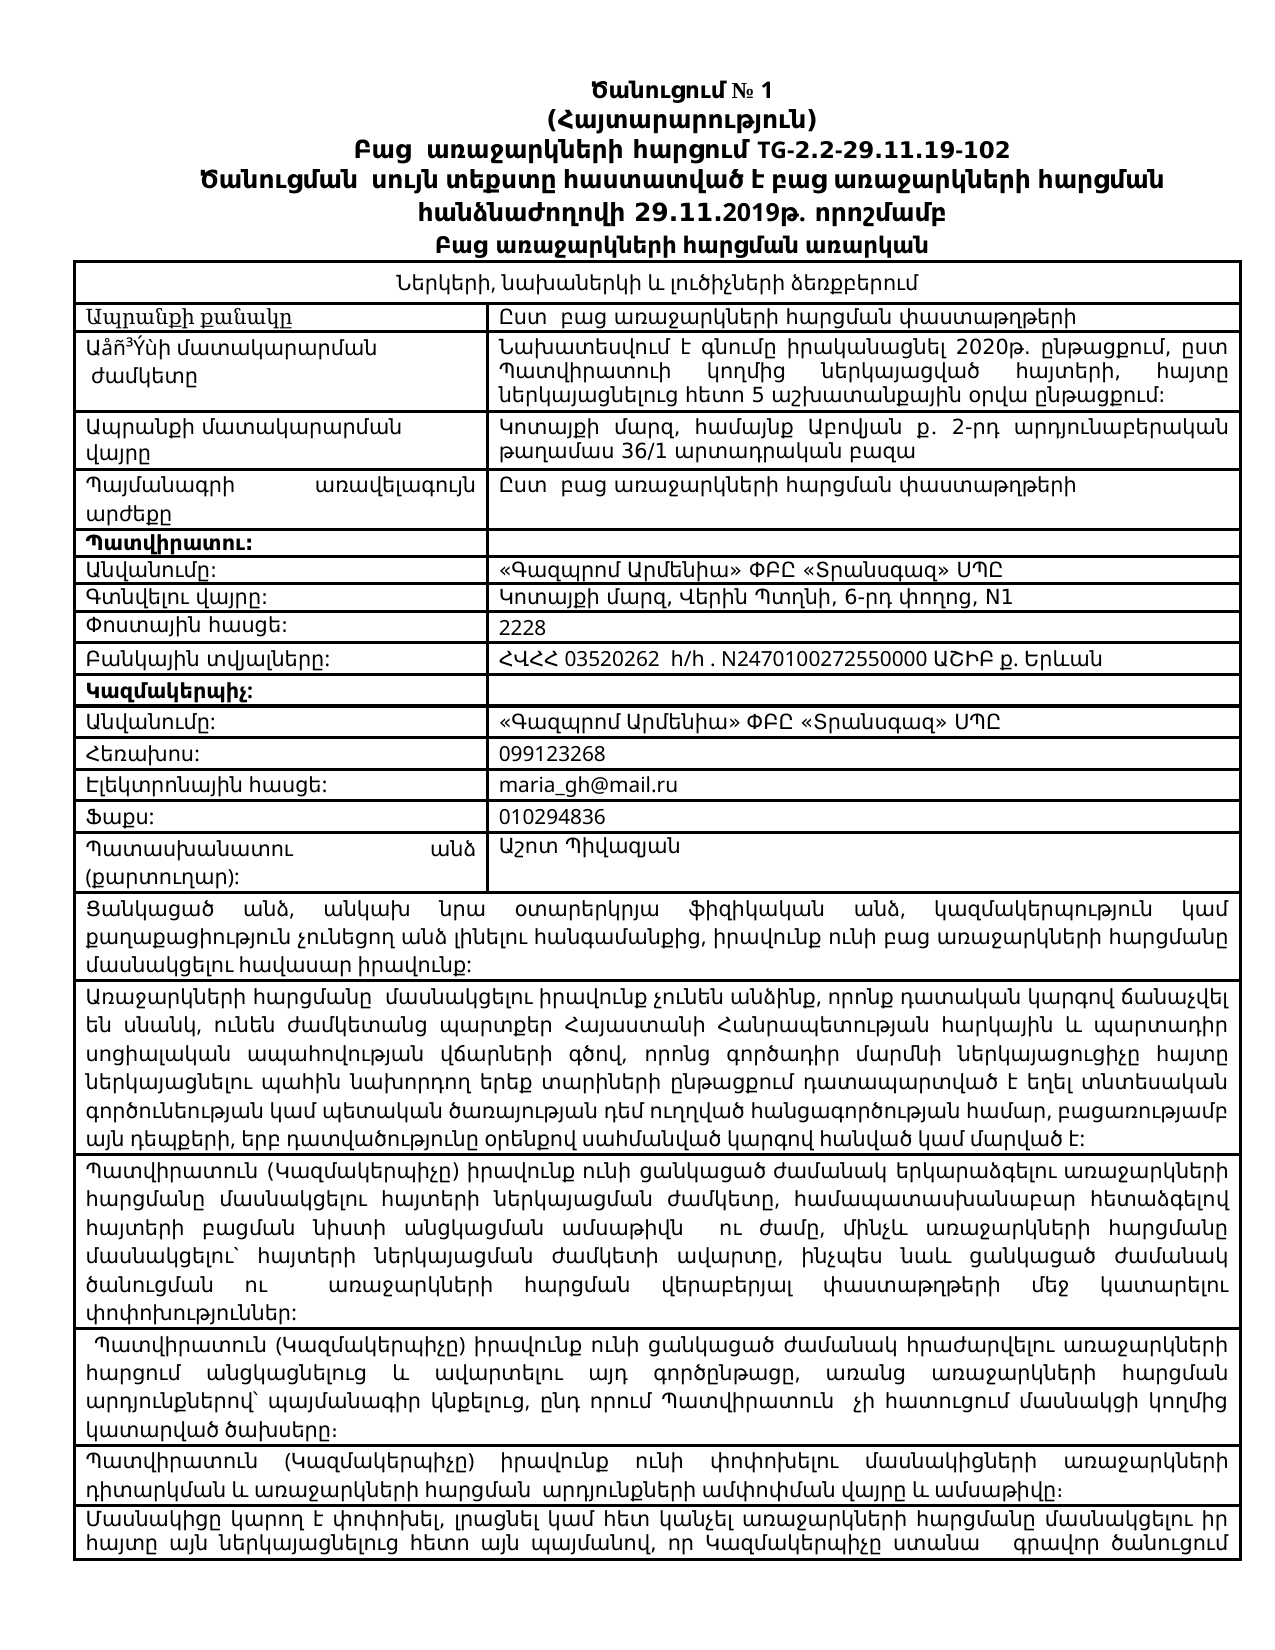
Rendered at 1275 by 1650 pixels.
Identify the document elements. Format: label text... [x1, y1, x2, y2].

table_cell Ֆաքս: [76, 802, 486, 831]
table_cell Ցանկացած անձ, անկախ նրա օտարերկրյա ֆիզիկական անձ, կազմակերպություն կամ քաղաքացիություն չունեցող անձ լինելու հանգամանքից, իրավունք ունի բաց առաջարկների հարցմանը մասնակցելու հավասար իրավունք: [76, 894, 1239, 979]
table_cell 2228 [489, 613, 1239, 641]
table_cell Աշոտ Պիվազյան [489, 834, 1239, 891]
table_cell Պատվիրատուն (Կազմակերպիչը) իրավունք ունի ցանկացած ժամանակ երկարաձգելու առաջարկների հարցմանը մասնակցելու հայտերի ներկայացման ժամկետը, համապատասխանաբար հետաձգելով հայտերի բացման նիստի անցկացման ամսաթիվն ու ժամը, մինչև առաջարկների հարցմանը մասնակցելու` հայտերի ներկայացման ժամկետի ավարտը, ինչպես նաև ցանկացած ժամանակ ծանուցման ու առաջարկների հարցման վերաբերյալ փաստաթղթերի մեջ կատարելու փոփոխություններ: [76, 1156, 1239, 1327]
table_cell Ապրանքի մատակարարման վայրը [76, 413, 486, 467]
table_cell ՀՎՀՀ 03520262 հ/հ . N2470100272550000 ԱՇԻԲ ք. Երևան [489, 644, 1239, 673]
table_cell Ըստ բաց առաջարկների հարցման փաստաթղթերի [489, 471, 1239, 527]
table_cell Աåñ³Ýùի մատակարարման ժամկետը [76, 333, 486, 409]
table_cell «Գազպրոմ Արմենիա» ՓԲԸ «Տրանսգազ» ՍՊԸ [489, 558, 1239, 582]
table_cell Կոտայքի մարզ, Վերին Պտղնի, 6-րդ փողոց, N1 [489, 585, 1239, 610]
table_cell [489, 676, 1239, 704]
table_cell Պատասխանատու անձ (քարտուղար): [76, 834, 486, 891]
table_cell 010294836 [489, 802, 1239, 831]
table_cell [76, 1507, 1239, 1558]
table_cell Ապրանքի քանակը [76, 305, 486, 329]
subtitle Ծանուցում № 1 [177, 74, 1186, 105]
subtitle Ծանուցման սույն տեքստը հաստատված է բաց առաջարկների հարցման հանձնաժողովի 29.11.2019թ. որոշմամբ [177, 166, 1186, 229]
table_cell Անվանումը: [76, 708, 486, 736]
subtitle Բաց առաջարկների հարցման առարկան [177, 229, 1186, 260]
table_cell 099123268 [489, 739, 1239, 767]
table_cell Նախատեսվում է գնումը իրականացնել 2020թ. ընթացքում, ըստ Պատվիրատուի կողմից ներկայացված հայտերի, հայտը ներկայացնելուց հետո 5 աշխատանքային օրվա ընթացքում: [489, 333, 1239, 409]
table_cell maria_gh@mail.ru [489, 771, 1239, 799]
table_cell Անվանումը: [76, 558, 486, 582]
table_cell Առաջարկների հարցմանը մասնակցելու իրավունք չունեն անձինք, որոնք դատական կարգով ճանաչվել են սնանկ, ունեն ժամկետանց պարտքեր Հայաստանի Հանրապետության հարկային և պարտադիր սոցիալական ապահովության վճարների գծով, որոնց գործադիր մարմնի ներկայացուցիչը հայտը ներկայացնելու պահին նախորդող երեք տարիների ընթացքում դատապարտված է եղել տնտեսական գործունեության կամ պետական ծառայության դեմ ուղղված հանցագործության համար, բացառությամբ այն դեպքերի, երբ դատվածությունը օրենքով սահմանված կարգով հանված կամ մարված է: [76, 982, 1239, 1153]
table_cell Գտնվելու վայրը: [76, 585, 486, 610]
text (Հայտարարություն) [177, 105, 1186, 134]
table_cell Կոտայքի մարզ, համայնք Աբովյան ք․ 2-րդ արդյունաբերական թաղամաս 36/1 արտադրական բազա [489, 413, 1239, 467]
table_header Ներկերի, նախաներկի և լուծիչների ձեռքբերում [76, 263, 1239, 302]
table_cell Ըստ բաց առաջարկների հարցման փաստաթղթերի [489, 305, 1239, 329]
table_cell Փոստային հասցե: [76, 613, 486, 641]
subtitle Բաց առաջարկների հարցում TG-2.2-29.11.19-102 [177, 134, 1186, 166]
table_cell Պայմանագրի առավելագույն արժեքը [76, 471, 486, 527]
table_cell Պատվիրատուն (Կազմակերպիչը) իրավունք ունի ցանկացած ժամանակ հրաժարվելու առաջարկների հարցում անցկացնելուց և ավարտելու այդ գործընթացը, առանց առաջարկների հարցման արդյունքներով՝ պայմանագիր կնքելուց, ընդ որում Պատվիրատուն չի հատուցում մասնակցի կողմից կատարված ծախսերը։ [76, 1330, 1239, 1443]
table_cell Բանկային տվյալները: [76, 644, 486, 673]
table_cell Էլեկտրոնային հասցե: [76, 771, 486, 799]
table_cell Հեռախոս: [76, 739, 486, 767]
table_cell Պատվիրատուն (Կազմակերպիչը) իրավունք ունի փոփոխելու մասնակիցների առաջարկների դիտարկման և առաջարկների հարցման արդյունքների ամփոփման վայրը և ամսաթիվը։ [76, 1447, 1239, 1503]
table_cell [489, 531, 1239, 555]
table_cell Պատվիրատու: [76, 531, 486, 555]
table_cell «Գազպրոմ Արմենիա» ՓԲԸ «Տրանսգազ» ՍՊԸ [489, 708, 1239, 736]
table_cell Կազմակերպիչ: [76, 676, 486, 704]
